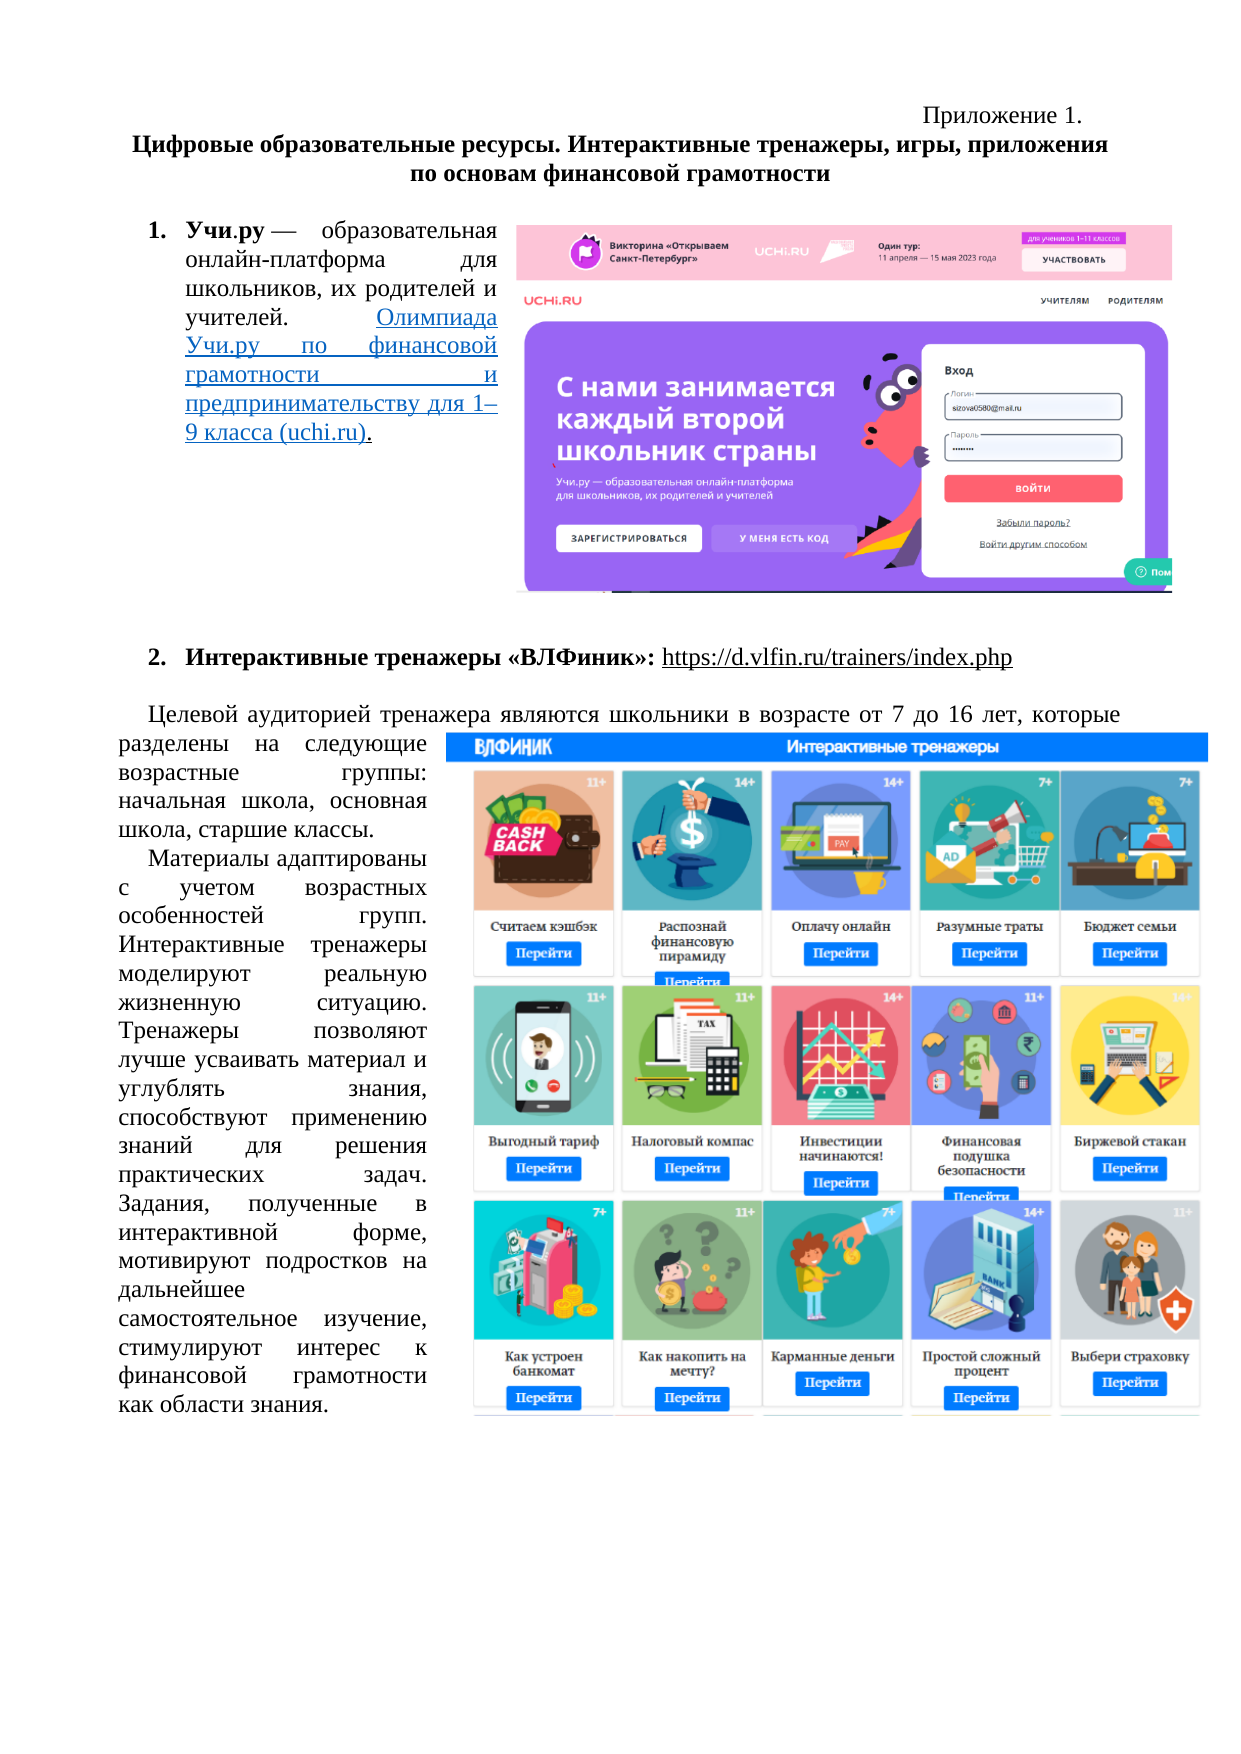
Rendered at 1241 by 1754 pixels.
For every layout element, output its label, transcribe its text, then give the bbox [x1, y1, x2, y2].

subtitle Цифровые образовательные ресурсы. Интерактивные тренажеры, игры, приложения по основам финансовой грамотности [118, 129, 1122, 187]
text Материалы адаптированы с учетом возрастных особенностей групп. Интерактивные тренажеры моделируют реальную жизненную ситуацию. Тренажеры позволяют лучше усваивать материал и углублять знания, способствуют применению знаний для решения практических задач. Задания, полученные в интерактивной форме, мотивируют подростков на дальнейшее самостоятельное изучение, стимулируют интерес к финансовой грамотности как области знания. [118, 843, 1122, 1418]
text Целевой аудиторией тренажера являются школьники в возрасте от 7 до 16 лет, которые разделены на следующие возрастные группы: начальная школа, основная школа, старшие классы. [118, 699, 1122, 843]
list Интерактивные тренажеры «ВЛФиник»: https://d.vlfin.ru/trainers/index.php [148, 642, 1122, 670]
text Приложение 1. [118, 100, 1082, 129]
picture [446, 732, 1209, 1416]
list Учи.ру — образовательная онлайн-платформа для школьников, их родителей и учителей. Олимпиада Учи.ру по финансовой грамотности и предпринимательству для 1–9 класса (uchi.ru). [148, 215, 1122, 445]
picture [516, 225, 1173, 593]
